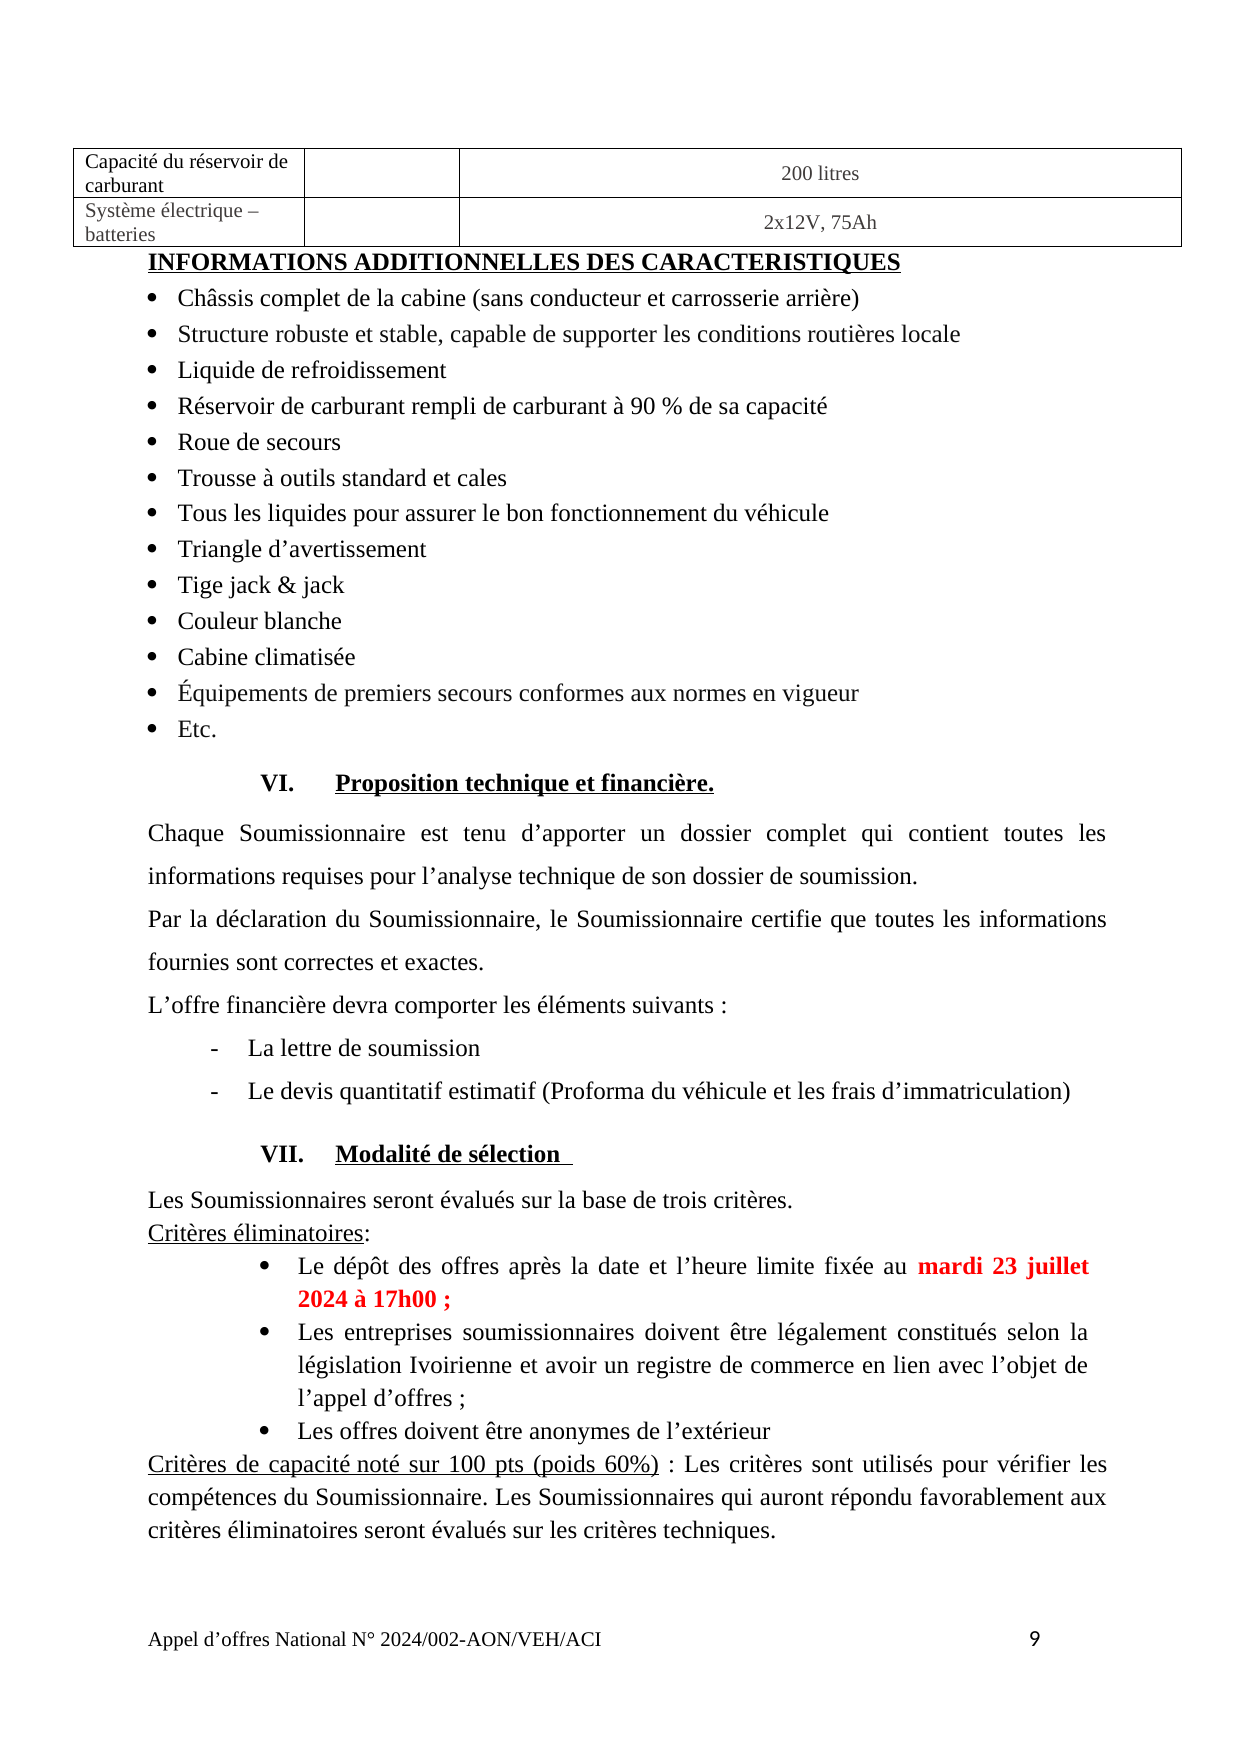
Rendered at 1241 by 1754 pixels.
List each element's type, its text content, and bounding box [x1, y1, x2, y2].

list Etc. [148, 714, 1107, 743]
list Châssis complet de la cabine (sans conducteur et carrosserie arrière) [148, 283, 1107, 312]
table_cell [305, 149, 459, 197]
list Modalité de sélection [260, 1139, 1107, 1167]
list Réservoir de carburant rempli de carburant à 90 % de sa capacité [148, 391, 1107, 419]
list Le dépôt des offres après la date et l’heure limite fixée au mardi 23 juillet 2024 à 17h00 ; [260, 1251, 1089, 1312]
list Les offres doivent être anonymes de l’extérieur [260, 1416, 1089, 1444]
text INFORMATIONS ADDITIONNELLES DES CARACTERISTIQUES [148, 247, 1107, 276]
list Roue de secours [148, 427, 1107, 455]
list Tige jack & jack [148, 570, 1107, 599]
text Critères éliminatoires: [148, 1218, 1107, 1246]
list Tous les liquides pour assurer le bon fonctionnement du véhicule [148, 498, 1107, 527]
list Équipements de premiers secours conformes aux normes en vigueur [148, 678, 1107, 707]
table_cell Capacité du réservoir de carburant [74, 149, 304, 197]
table_cell Système électrique – batteries [74, 198, 304, 246]
list Triangle d’avertissement [148, 534, 1107, 563]
text Critères de capacité noté sur 100 pts (poids 60%) : Les critères sont utilisés pour vérifier les compétences du Soumissionnaire. Les Soumissionnaires qui auront répondu favorablement aux critères éliminatoires seront évalués sur les critères techniques. [148, 1449, 1107, 1544]
list La lettre de soumission [210, 1033, 1107, 1062]
list Les entreprises soumissionnaires doivent être légalement constitués selon la législation Ivoirienne et avoir un registre de commerce en lien avec l’objet de l’appel d’offres ; [260, 1317, 1089, 1412]
table_cell 200 litres [460, 149, 1181, 197]
list Liquide de refroidissement [148, 355, 1107, 383]
list Cabine climatisée [148, 642, 1107, 671]
text Chaque Soumissionnaire est tenu d’apporter un dossier complet qui contient toutes les informations requises pour l’analyse technique de son dossier de soumission. [148, 818, 1107, 889]
list Couleur blanche [148, 606, 1107, 635]
list Le devis quantitatif estimatif (Proforma du véhicule et les frais d’immatriculation) [210, 1076, 1107, 1105]
text Les Soumissionnaires seront évalués sur la base de trois critères. [148, 1185, 1107, 1213]
list Proposition technique et financière. [260, 768, 1107, 797]
table_cell 2x12V, 75Ah [460, 198, 1181, 246]
list Trousse à outils standard et cales [148, 463, 1107, 491]
table_cell [305, 198, 459, 246]
text L’offre financière devra comporter les éléments suivants : [148, 990, 1107, 1019]
text Par la déclaration du Soumissionnaire, le Soumissionnaire certifie que toutes les informations fournies sont correctes et exactes. [148, 904, 1107, 976]
list Structure robuste et stable, capable de supporter les conditions routières locale [148, 319, 1107, 348]
